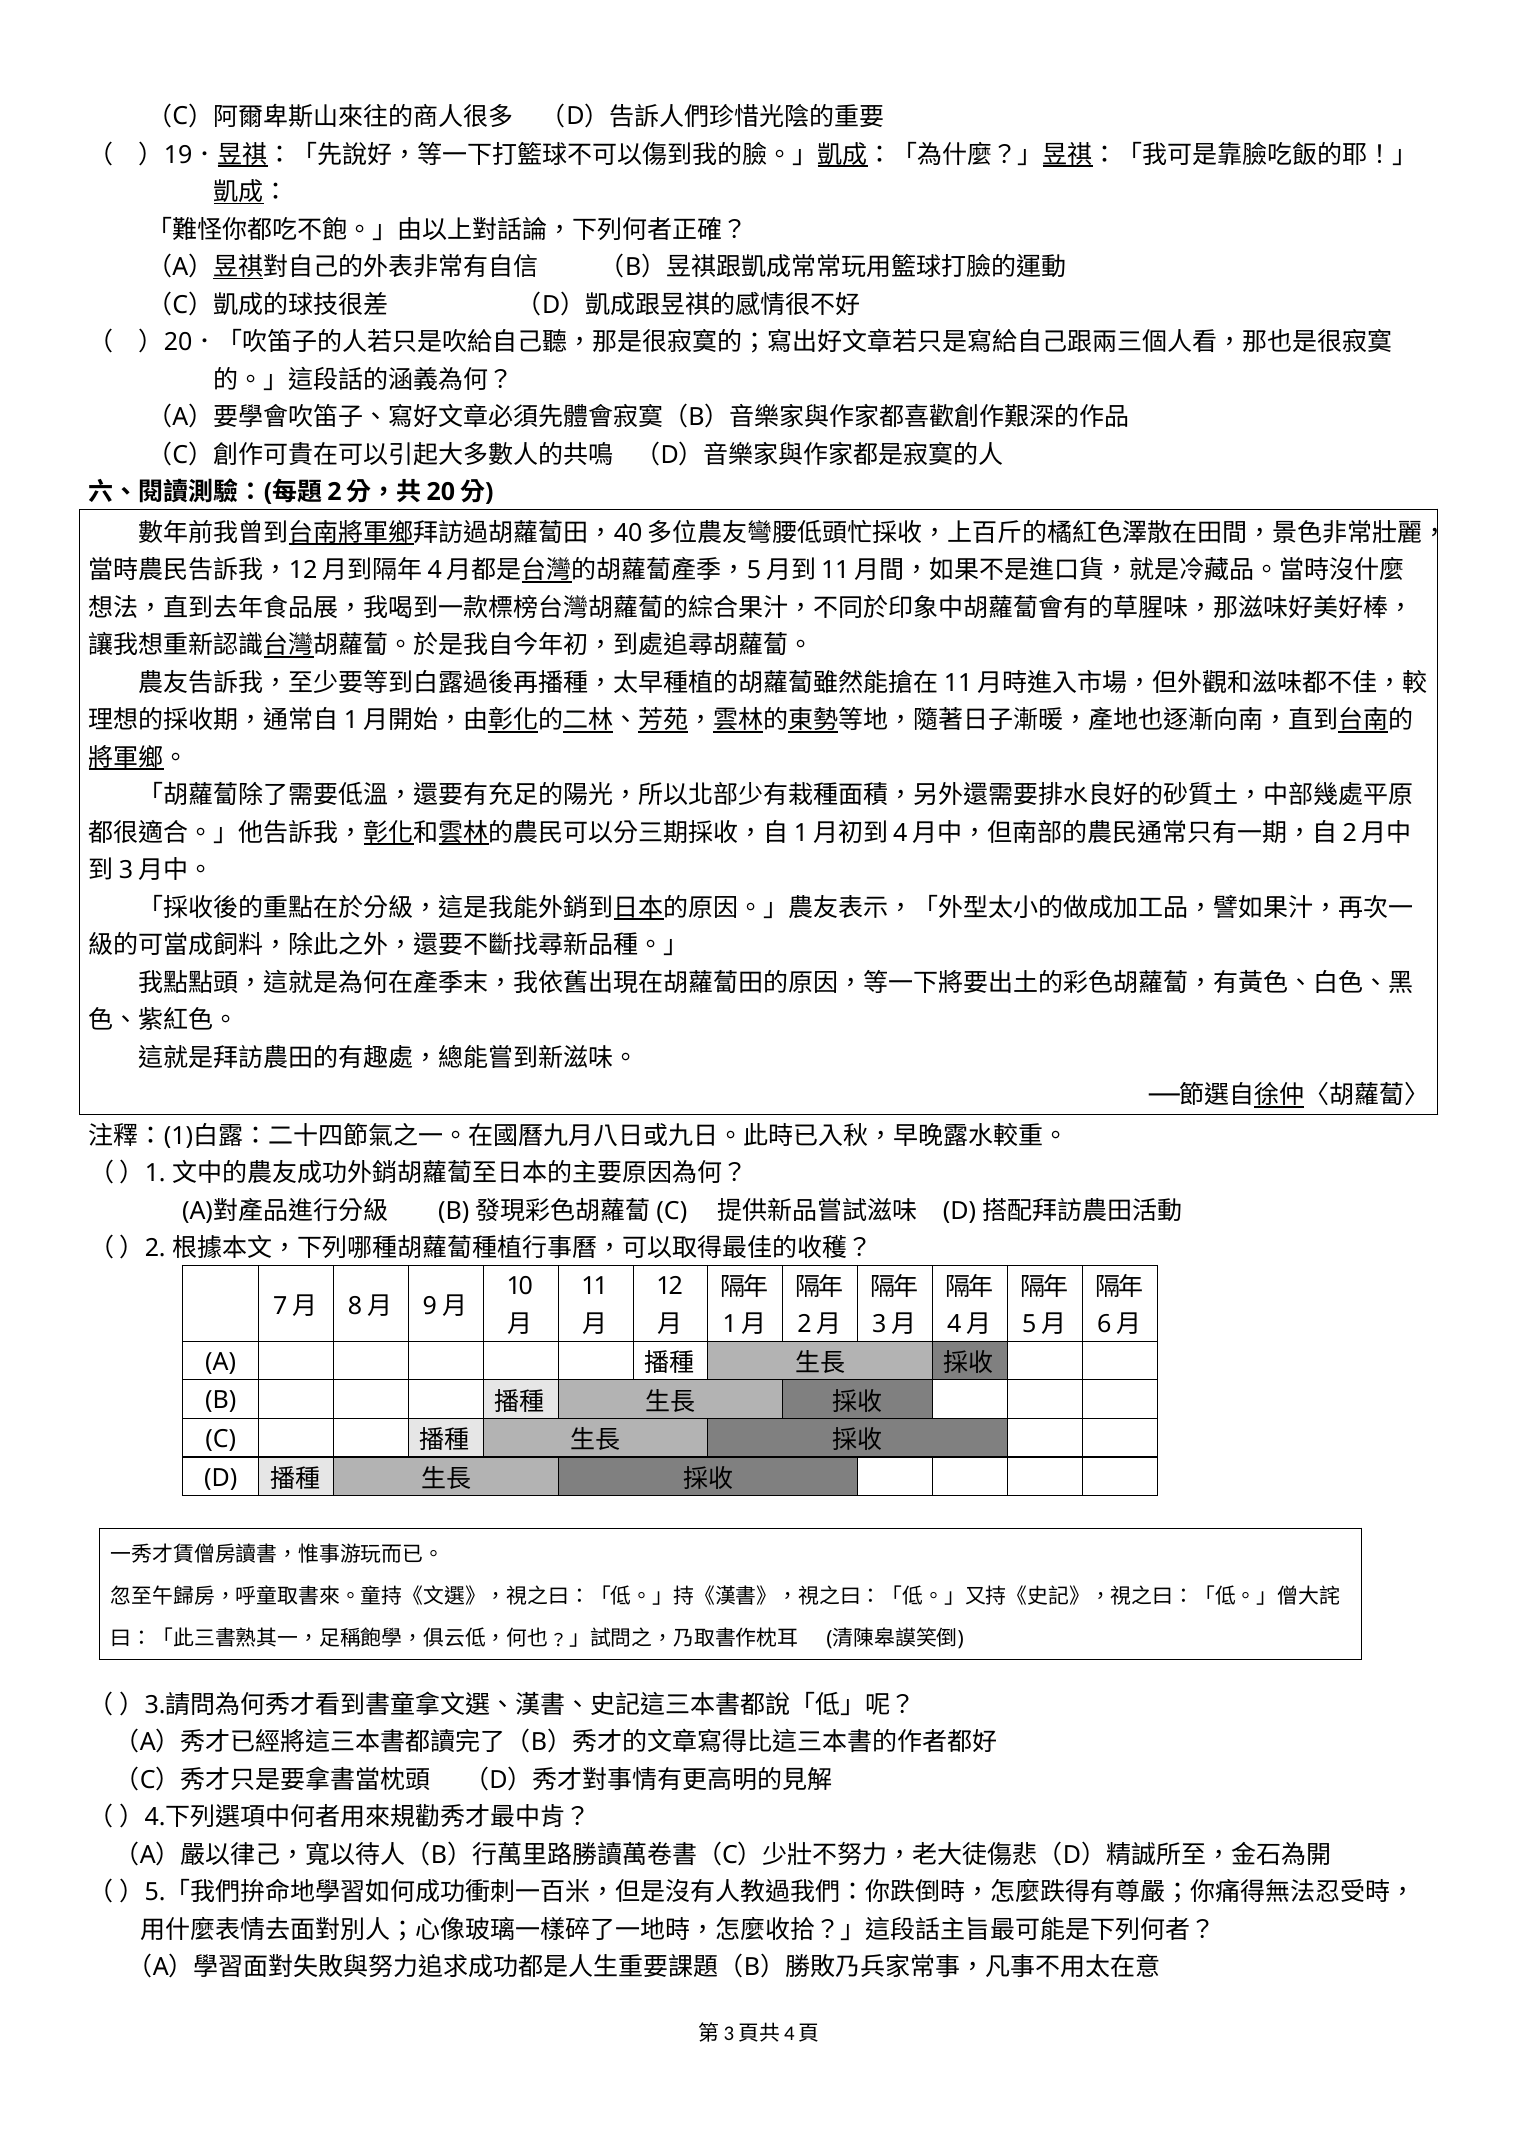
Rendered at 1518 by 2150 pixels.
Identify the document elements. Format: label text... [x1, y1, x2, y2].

table_cell [1008, 1380, 1082, 1418]
table_cell 生長 [708, 1342, 932, 1379]
text （ ）5.「我們拚命地學習如何成功衝刺一百米，但是沒有人教過我們：你跌倒時，怎麼跌得有尊嚴；你痛得無法忍受時， [89, 1871, 1429, 1908]
text （C）創作可貴在可以引起大多數人的共鳴 （D）音樂家與作家都是寂寞的人 [89, 433, 1429, 471]
table_cell (B) [183, 1380, 258, 1418]
text 六、閱讀測驗：(每題2分，共20分) [89, 471, 1429, 508]
table_cell [409, 1380, 483, 1418]
table_cell 生長 [334, 1458, 558, 1495]
text （ ）20．「吹笛子的人若只是吹給自己聽，那是很寂寞的；寫出好文章若只是寫給自己跟兩三個人看，那也是很寂寞的。」這段話的涵義為何？ [89, 321, 1429, 396]
table_header 10月 [484, 1266, 558, 1341]
text （A）嚴以律己，寬以待人（B）行萬里路勝讀萬卷書（C）少壯不努力，老大徒傷悲（D）精誠所至，金石為開 [89, 1833, 1429, 1871]
text 注釋：(1)白露：二十四節氣之一。在國曆九月八日或九日。此時已入秋，早晚露水較重。 [89, 1115, 1429, 1152]
table_header 隔年2月 [783, 1266, 857, 1341]
table_cell [1083, 1380, 1157, 1418]
text （A）學習面對失敗與努力追求成功都是人生重要課題（B）勝敗乃兵家常事，凡事不用太在意 [89, 1946, 1429, 1983]
text （A）昱祺對自己的外表非常有自信 （B）昱祺跟凱成常常玩用籃球打臉的運動 [89, 246, 1429, 283]
text (A)對產品進行分級 (B) 發現彩色胡蘿蔔 (C) 提供新品嘗試滋味 (D) 搭配拜訪農田活動 [182, 1190, 1429, 1227]
table_cell [334, 1342, 408, 1379]
table_cell 播種 [484, 1380, 558, 1418]
table_cell (D) [183, 1458, 258, 1495]
table_header 隔年5月 [1008, 1266, 1082, 1341]
table_header 8月 [334, 1266, 408, 1341]
table_header [183, 1266, 258, 1341]
table_cell [334, 1419, 408, 1456]
table_cell [334, 1380, 408, 1418]
table_cell [259, 1419, 333, 1456]
table_header 一秀才賃僧房讀書，惟事游玩而已。 忽至午歸房，呼童取書來。童持《文選》，視之曰：「低。」持《漢書》，視之曰：「低。」又持《史記》，視之曰：「低。」僧大詫曰：「此三書熟其一，足稱飽學，俱云低，何也﹖」試問之，乃取書作枕耳 (清陳皋謨笑倒) [100, 1529, 1361, 1659]
text 農友告訴我，至少要等到白露過後再播種，太早種植的胡蘿蔔雖然能搶在11月時進入市場，但外觀和滋味都不佳，較理想的採收期，通常自1月開始，由彰化的二林、芳苑，雲林的東勢等地，隨著日子漸暖，產地也逐漸向南，直到台南的將軍鄉。 [89, 662, 1429, 774]
table_cell 播種 [259, 1458, 333, 1495]
table_cell [1083, 1458, 1157, 1495]
table_cell [1008, 1458, 1082, 1495]
table_header 隔年4月 [933, 1266, 1007, 1341]
table_cell 播種 [634, 1342, 707, 1379]
table_cell [1008, 1342, 1082, 1379]
table_cell 採收 [933, 1342, 1007, 1379]
text 我點點頭，這就是為何在產季末，我依舊出現在胡蘿蔔田的原因，等一下將要出土的彩色胡蘿蔔，有黃色、白色、黑色、紫紅色。 [89, 962, 1429, 1037]
table_header 9月 [409, 1266, 483, 1341]
table_header 12月 [634, 1266, 707, 1341]
text （ ）4.下列選項中何者用來規勸秀才最中肯？ [89, 1796, 1429, 1833]
table_cell [1083, 1419, 1157, 1456]
table_cell 生長 [484, 1419, 707, 1456]
table_cell [259, 1342, 333, 1379]
text 「採收後的重點在於分級，這是我能外銷到日本的原因。」農友表示，「外型太小的做成加工品，譬如果汁，再次一級的可當成飼料，除此之外，還要不斷找尋新品種。」 [89, 887, 1429, 962]
table_cell [409, 1342, 483, 1379]
text 「胡蘿蔔除了需要低溫，還要有充足的陽光，所以北部少有栽種面積，另外還需要排水良好的砂質土，中部幾處平原都很適合。」他告訴我，彰化和雲林的農民可以分三期採收，自1月初到4月中，但南部的農民通常只有一期，自2月中到3月中。 [89, 774, 1429, 887]
table_header 7月 [259, 1266, 333, 1341]
text （ ）2. 根據本文，下列哪種胡蘿蔔種植行事曆，可以取得最佳的收穫？ [89, 1227, 1429, 1265]
text 用什麼表情去面對別人；心像玻璃一樣碎了一地時，怎麼收拾？」這段話主旨最可能是下列何者？ [89, 1908, 1429, 1946]
text 這就是拜訪農田的有趣處，總能嘗到新滋味。 [89, 1037, 1429, 1071]
text 「難怪你都吃不飽。」由以上對話論，下列何者正確？ [89, 208, 1429, 246]
text 數年前我曾到台南將軍鄉拜訪過胡蘿蔔田，40多位農友彎腰低頭忙採收，上百斤的橘紅色澤散在田間，景色非常壯麗，當時農民告訴我，12月到隔年4月都是台灣的胡蘿蔔產季，5月到11月間，如果不是進口貨，就是冷藏品。當時沒什麼想法，直到去年食品展，我喝到一款標榜台灣胡蘿蔔的綜合果汁，不同於印象中胡蘿蔔會有的草腥味，那滋味好美好棒，讓我想重新認識台灣胡蘿蔔。於是我自今年初，到處追尋胡蘿蔔。 [80, 510, 1437, 662]
table_header 隔年3月 [858, 1266, 932, 1341]
table_cell [259, 1380, 333, 1418]
table_cell 生長 [559, 1380, 782, 1418]
table_cell 採收 [559, 1458, 857, 1495]
table_cell [484, 1342, 558, 1379]
table_cell [1083, 1342, 1157, 1379]
text （ ）1. 文中的農友成功外銷胡蘿蔔至日本的主要原因為何？ [89, 1152, 1429, 1190]
text （A）要學會吹笛子、寫好文章必須先體會寂寞（B）音樂家與作家都喜歡創作艱深的作品 [89, 396, 1429, 433]
text （ ）19．昱祺：「先說好，等一下打籃球不可以傷到我的臉。」凱成：「為什麼？」昱祺：「我可是靠臉吃飯的耶！」凱成： [89, 133, 1429, 208]
table_cell 播種 [409, 1419, 483, 1456]
text （C）凱成的球技很差 （D）凱成跟昱祺的感情很不好 [89, 283, 1429, 321]
text （A）秀才已經將這三本書都讀完了（B）秀才的文章寫得比這三本書的作者都好 [89, 1721, 1429, 1758]
table_cell [559, 1342, 633, 1379]
table_cell [858, 1458, 932, 1495]
table_cell [1008, 1419, 1082, 1456]
text ─節選自徐仲〈胡蘿蔔〉 [80, 1071, 1437, 1114]
text （ ）3.請問為何秀才看到書童拿文選、漢書、史記這三本書都說「低」呢？ [89, 1646, 1429, 1721]
table_cell [933, 1458, 1007, 1495]
table_cell (A) [183, 1342, 258, 1379]
table_header 隔年6月 [1083, 1266, 1157, 1341]
table_cell (C) [183, 1419, 258, 1456]
text （C）秀才只是要拿書當枕頭 （D）秀才對事情有更高明的見解 [89, 1758, 1429, 1796]
text （C）阿爾卑斯山來往的商人很多 （D）告訴人們珍惜光陰的重要 [89, 96, 1429, 133]
table_cell 採收 [708, 1419, 1007, 1456]
table_cell [933, 1380, 1007, 1418]
table_cell 採收 [783, 1380, 932, 1418]
table_header 隔年1月 [708, 1266, 782, 1341]
table_header 11月 [559, 1266, 633, 1341]
